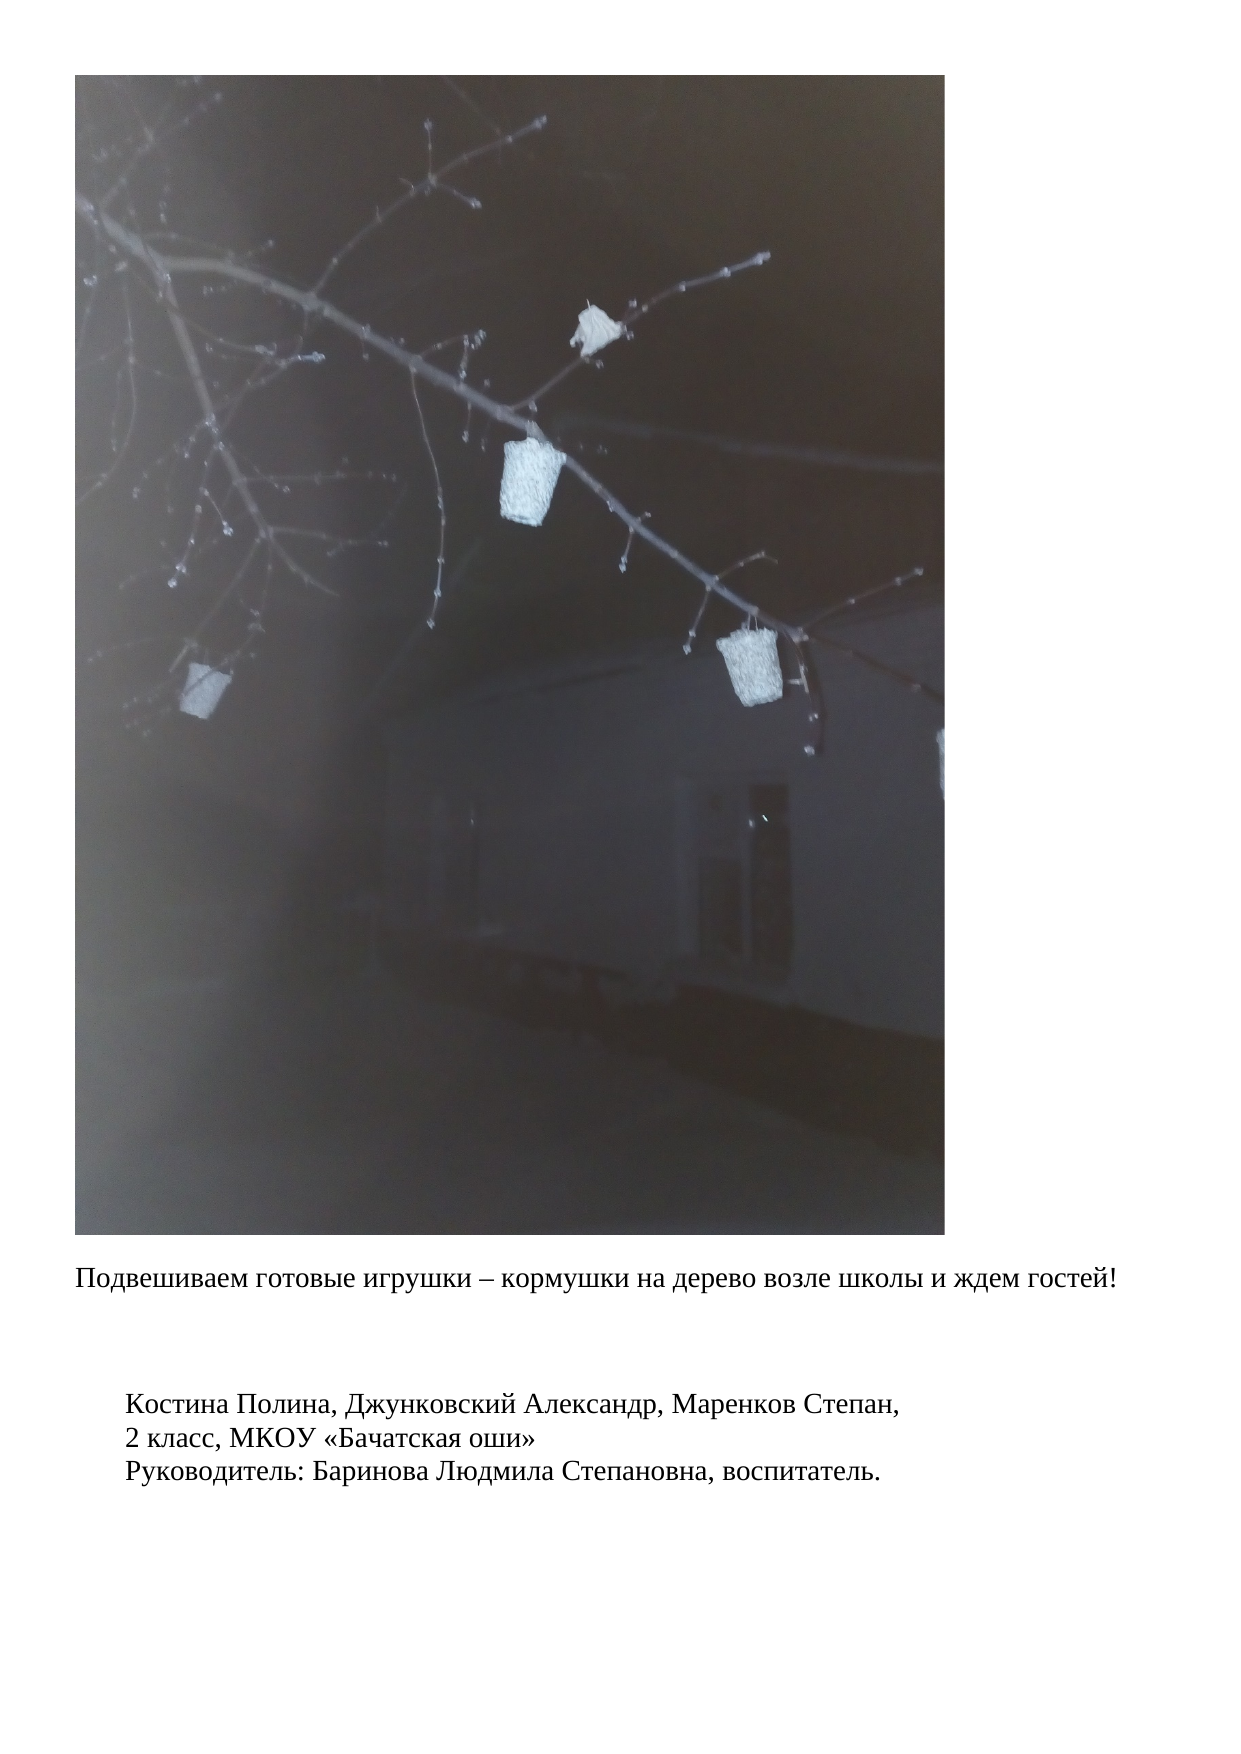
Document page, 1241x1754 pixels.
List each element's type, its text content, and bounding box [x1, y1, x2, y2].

text Подвешиваем готовые игрушки – кормушки на дерево возле школы и ждем гостей! [75, 1260, 1165, 1293]
text Костина Полина, Джунковский Александр, Маренков Степан, [75, 1386, 1165, 1420]
picture [75, 75, 945, 1235]
text Руководитель: Баринова Людмила Степановна, воспитатель. [75, 1453, 1165, 1487]
text 2 класс, МКОУ «Бачатская оши» [75, 1420, 1165, 1453]
